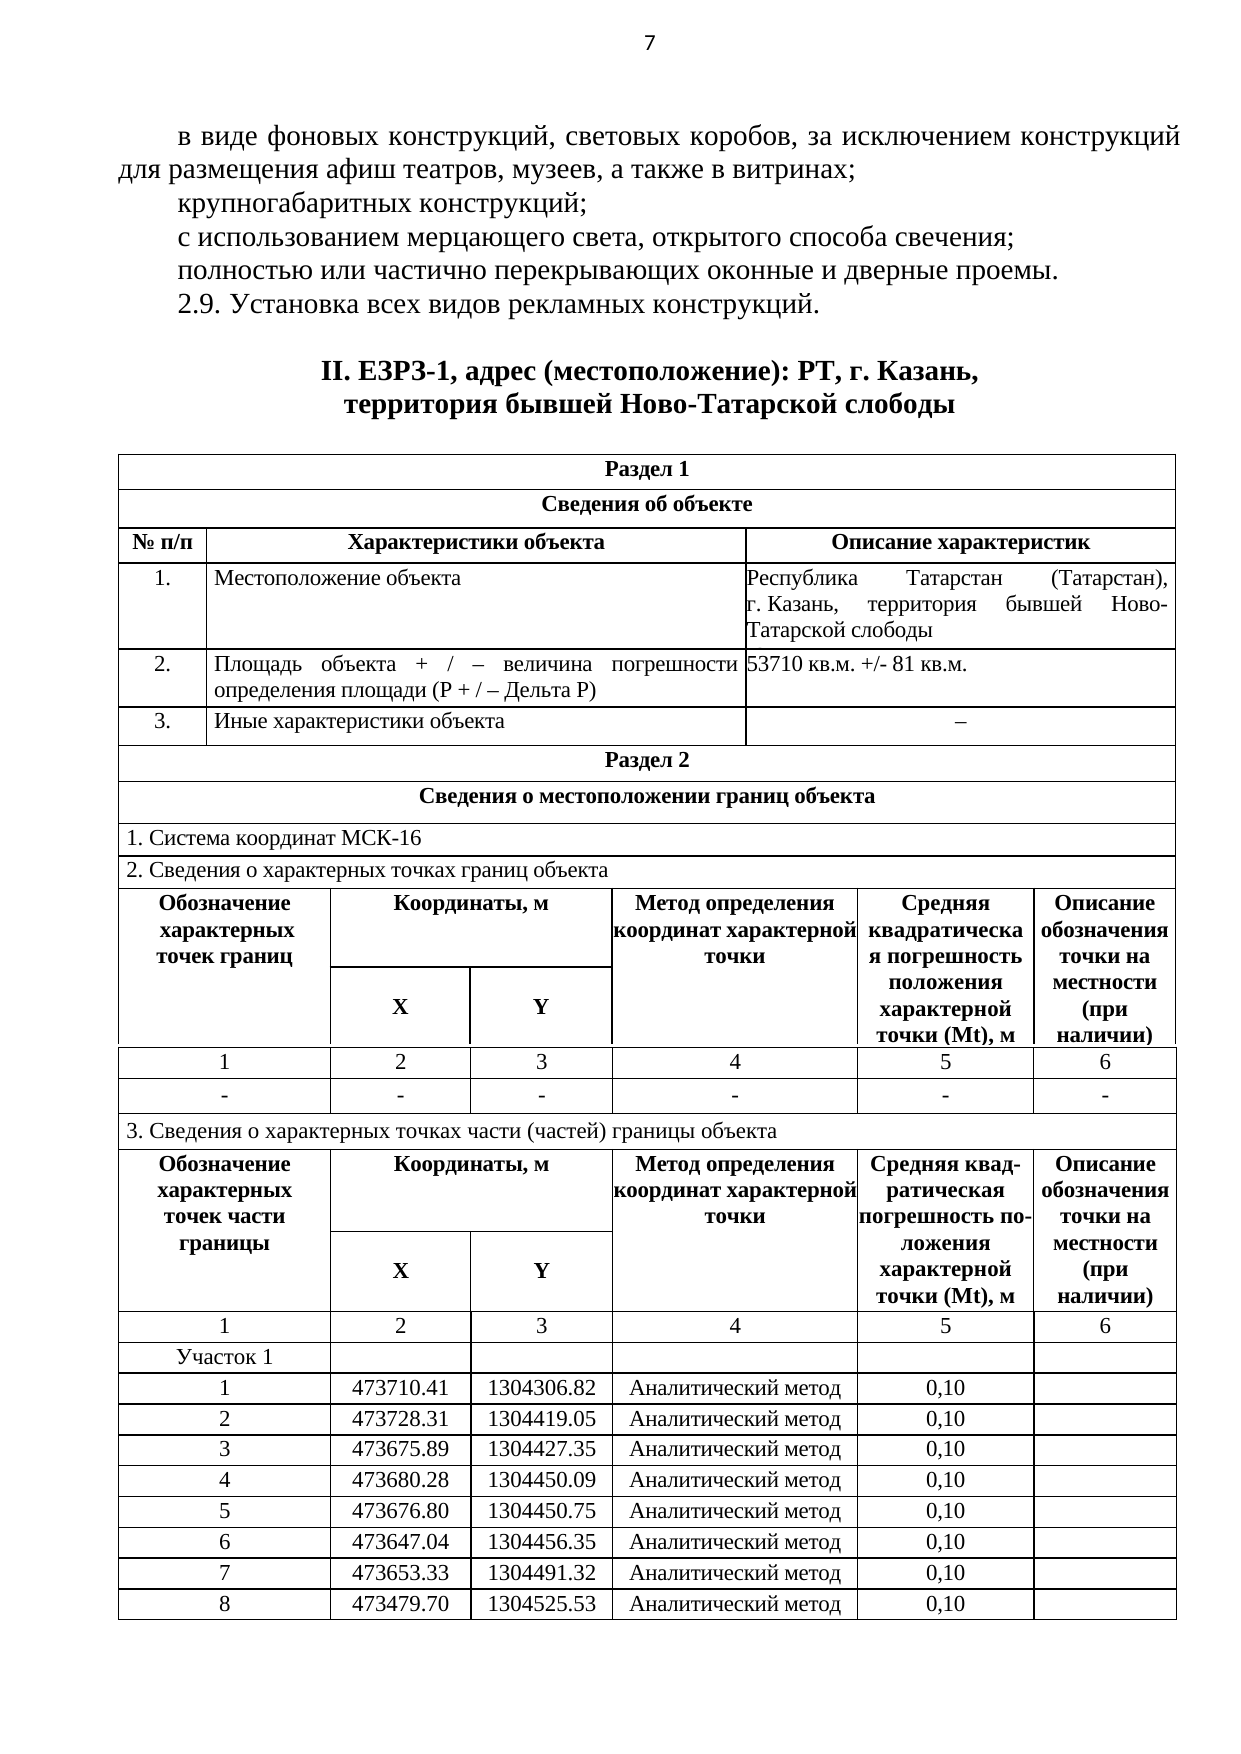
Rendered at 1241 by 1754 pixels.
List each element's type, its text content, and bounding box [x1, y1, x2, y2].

table_cell 8 [119, 1590, 330, 1619]
table_cell Метод определения координат характерной точки [613, 1150, 857, 1311]
table_cell 473653.33 [331, 1559, 470, 1588]
table_cell 1304525.53 [472, 1590, 612, 1619]
table_cell 3. [119, 708, 206, 745]
table_cell Координаты, м [331, 1150, 612, 1231]
table_cell 5 [858, 1312, 1033, 1341]
table_cell Аналитический метод [613, 1466, 857, 1496]
table_header 3 [471, 1048, 612, 1078]
table_cell 3 [119, 1436, 330, 1465]
table_cell 0,10 [858, 1528, 1033, 1557]
table_cell [1035, 1374, 1176, 1403]
text крупногабаритных конструкций; [118, 185, 1181, 219]
table_cell 6 [119, 1528, 330, 1557]
table_cell - [613, 1079, 857, 1113]
table_cell Аналитический метод [613, 1436, 857, 1465]
table_cell X [331, 1232, 470, 1311]
table_cell 0,10 [858, 1436, 1033, 1465]
table_cell 2 [331, 1312, 470, 1341]
table_header 6 [1034, 1048, 1176, 1078]
table_header Раздел 1 [119, 455, 1175, 489]
table_cell Y [471, 968, 611, 1044]
table_cell [1035, 1466, 1176, 1496]
table_header 1 [119, 1048, 330, 1078]
text в виде фоновых конструкций, световых коробов, за исключением конструкций для размещения афиш театров, музеев, а также в витринах; [118, 118, 1181, 185]
table_cell 5 [119, 1497, 330, 1526]
table_cell Описание обозначения точки на местности (при наличии) [1035, 889, 1175, 1044]
table_cell Характеристики объекта [207, 529, 745, 562]
table_cell Сведения об объекте [119, 490, 1175, 527]
table_cell 1 [119, 1312, 330, 1341]
table_cell 1304419.05 [472, 1405, 612, 1434]
table_cell Аналитический метод [613, 1528, 857, 1557]
table_cell [613, 1343, 857, 1372]
table_cell 1 [119, 1374, 330, 1403]
table_cell [858, 1343, 1033, 1372]
table_cell 6 [1035, 1312, 1176, 1341]
table_cell Описание характеристик [747, 529, 1175, 562]
table_cell Средняя квад-ратическая погрешность по-ложения характерной точки (Мt), м [858, 1150, 1033, 1311]
list II. ЕЗРЗ-1, адрес (местоположение): РТ, г. Казань, [118, 353, 1181, 386]
table_cell 0,10 [858, 1559, 1033, 1588]
table_cell [1035, 1405, 1176, 1434]
table_cell 473647.04 [331, 1528, 470, 1557]
table_cell – [747, 708, 1175, 745]
table_cell Аналитический метод [613, 1497, 857, 1526]
list территория бывшей Ново-Татарской слободы [118, 386, 1181, 420]
table_cell 2. Сведения о характерных точках границ объекта [119, 857, 1175, 888]
table_cell Обозначение характерных точек части границы [119, 1150, 330, 1311]
text полностью или частично перекрывающих оконные и дверные проемы. [118, 252, 1181, 286]
table_cell 1304491.32 [472, 1559, 612, 1588]
table_cell 2. [119, 650, 206, 706]
table_cell 473710.41 [331, 1374, 470, 1403]
table_cell 1304456.35 [472, 1528, 612, 1557]
table_cell Аналитический метод [613, 1590, 857, 1619]
table_cell - [119, 1079, 330, 1113]
table_cell [1035, 1590, 1176, 1619]
table_cell 473676.80 [331, 1497, 470, 1526]
table_cell Раздел 2 [119, 746, 1175, 781]
table_cell Аналитический метод [613, 1559, 857, 1588]
table_cell Иные характеристики объекта [207, 708, 745, 745]
table_cell 2 [119, 1405, 330, 1434]
table_cell - [1034, 1079, 1176, 1113]
table_cell Республика Татарстан (Татарстан), г. Казань, территория бывшей Ново-Татарской слободы 2 [747, 564, 1175, 648]
table_cell X [331, 968, 469, 1044]
table_cell 1. Система координат МСК-16 [119, 824, 1175, 855]
table_cell Местоположение объекта [207, 564, 745, 648]
table_cell 7 [119, 1559, 330, 1588]
table_cell Описание обозначения точки на местности (при наличии) [1034, 1150, 1176, 1311]
table_cell 3. Сведения о характерных точках части (частей) границы объекта [119, 1114, 1176, 1149]
table_cell 1304427.35 [472, 1436, 612, 1465]
table_cell Участок 1 [119, 1343, 330, 1372]
table_cell Сведения о местоположении границ объекта [119, 782, 1175, 822]
table_cell [1035, 1436, 1176, 1465]
table_cell № п/п [119, 529, 206, 562]
table_cell 473479.70 [331, 1590, 470, 1619]
table_cell 473675.89 [331, 1436, 470, 1465]
table_cell [1035, 1343, 1176, 1372]
table_cell 473680.28 [331, 1466, 470, 1496]
table_cell 0,10 [858, 1374, 1033, 1403]
table_cell Метод определения координат характерной точки [613, 889, 857, 1044]
table_cell [472, 1343, 612, 1372]
table_cell 473728.31 [331, 1405, 470, 1434]
table_cell 1304450.09 [472, 1466, 612, 1496]
table_cell - [471, 1079, 612, 1113]
table_cell Y [471, 1232, 612, 1311]
table_cell - [331, 1079, 470, 1113]
table_cell Площадь объекта + / – величина погрешности определения площади (Р + / – Дельта Р) [207, 650, 745, 706]
table_cell 0,10 [858, 1497, 1033, 1526]
table_header 5 [858, 1048, 1033, 1078]
table_cell Координаты, м [331, 889, 611, 966]
table_cell 1304306.82 [472, 1374, 612, 1403]
table_cell 53710 кв.м. +/- 81 кв.м. [747, 650, 1175, 706]
list Установка всех видов рекламных конструкций. [118, 286, 1181, 319]
table_cell [1035, 1497, 1176, 1526]
table_cell Средняя квадратическая погрешность положения характерной точки (Мt), м [858, 889, 1033, 1044]
table_cell 0,10 [858, 1466, 1033, 1496]
table_cell 4 [613, 1312, 857, 1341]
table_cell [1035, 1528, 1176, 1557]
table_cell 3 [472, 1312, 612, 1341]
table_header 2 [331, 1048, 470, 1078]
table_cell Аналитический метод [613, 1405, 857, 1434]
table_cell 0,10 [858, 1405, 1033, 1434]
table_cell [331, 1343, 470, 1372]
text с использованием мерцающего света, открытого способа свечения; [118, 219, 1181, 252]
table_cell - [858, 1079, 1033, 1113]
table_cell Аналитический метод [613, 1374, 857, 1403]
table_header 4 [613, 1048, 857, 1078]
table_cell [1035, 1559, 1176, 1588]
table_cell 1304450.75 [472, 1497, 612, 1526]
table_cell 4 [119, 1466, 330, 1496]
table_cell 1. [119, 564, 206, 648]
table_cell 0,10 [858, 1590, 1033, 1619]
table_cell Обозначение характерных точек границ [119, 889, 330, 1044]
